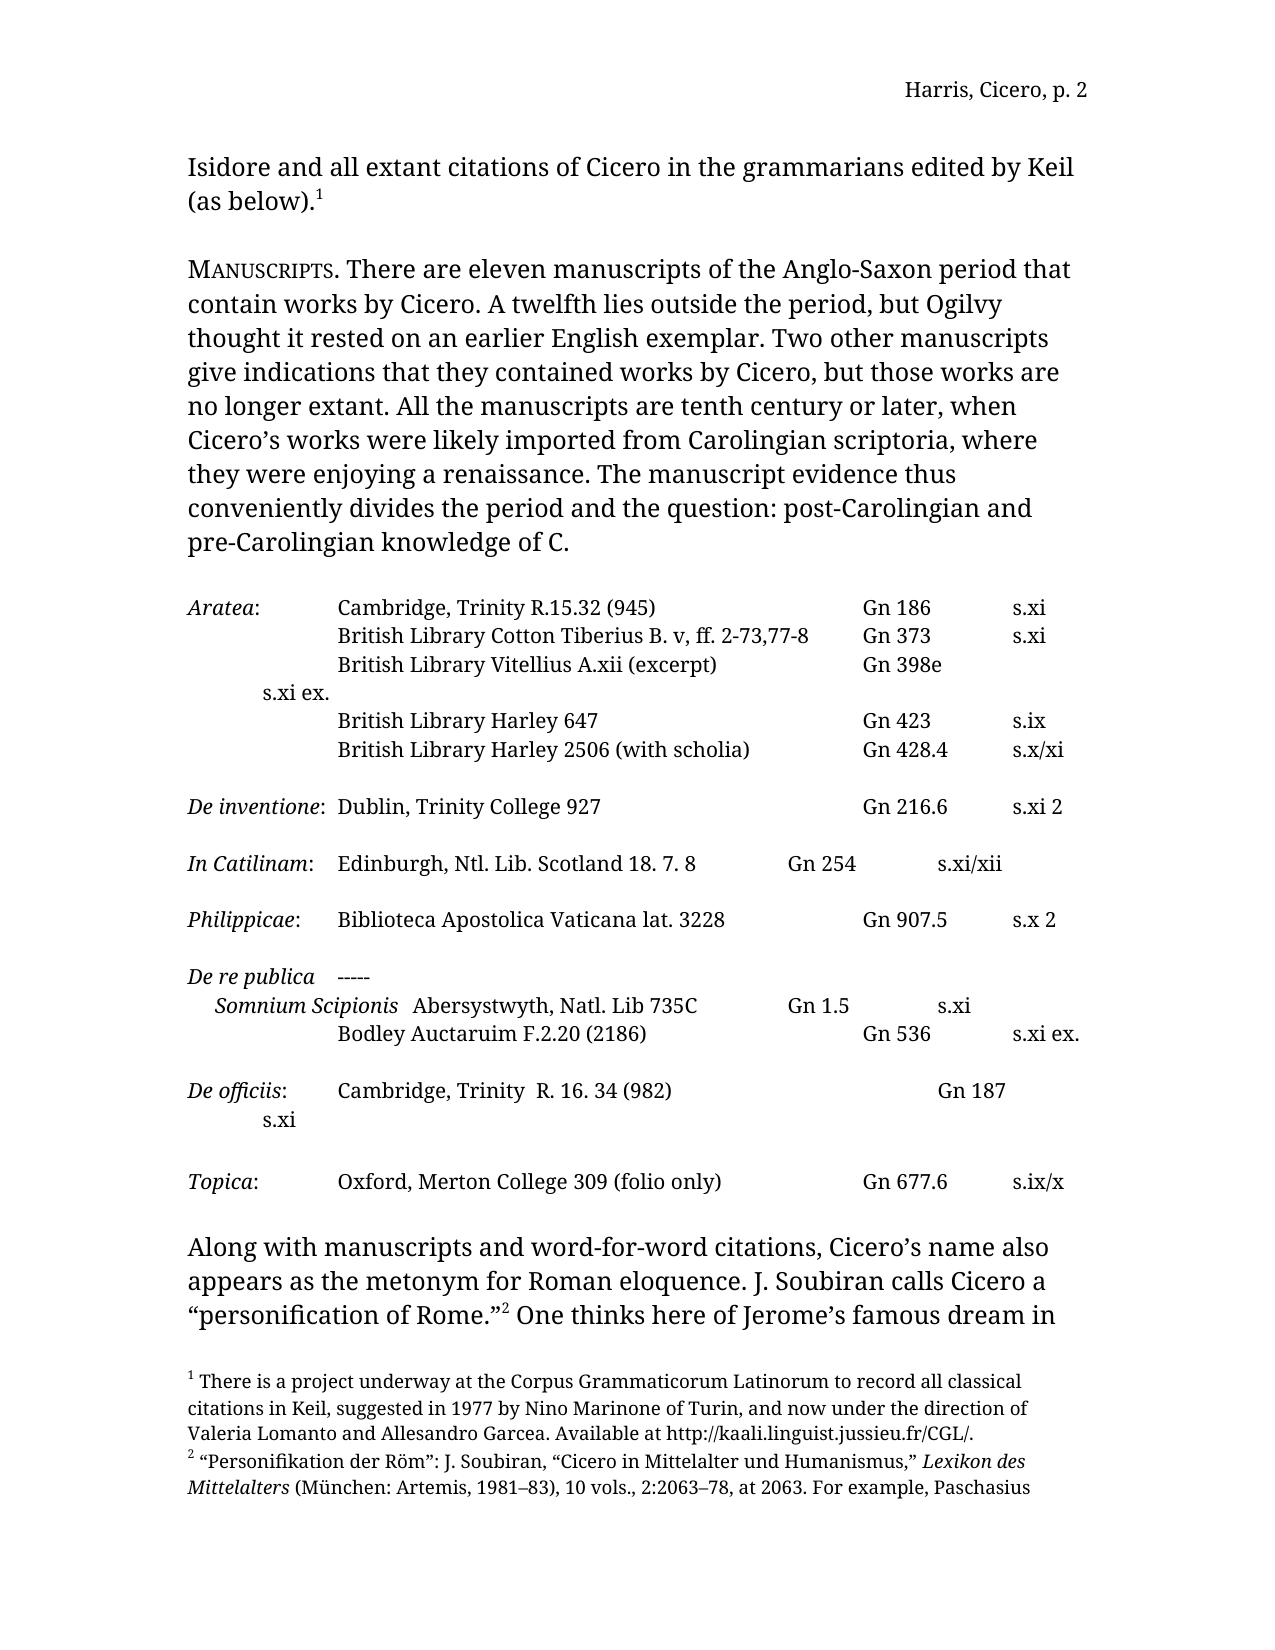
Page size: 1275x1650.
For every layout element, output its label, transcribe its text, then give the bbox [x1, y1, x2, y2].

text Somnium Scipionis Abersystwyth, Natl. Lib 735C Gn 1.5 s.xi [187, 991, 1087, 1019]
text British Library Harley 647 Gn 423 s.ix [187, 707, 1087, 735]
text De re publica ----- [187, 962, 1087, 991]
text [187, 1230, 1087, 1332]
text British Library Vitellius A.xii (excerpt) Gn 398e s.xi ex. [187, 650, 1087, 707]
text British Library Cotton Tiberius B. v, ff. 2-73,77-8 Gn 373 s.xi [187, 621, 1087, 650]
text Manuscripts. There are eleven manuscripts of the Anglo-Saxon period that contain works by Cicero. A twelfth lies outside the period, but Ogilvy thought it rested on an earlier English exemplar. Two other manuscripts give indications that they contained works by Cicero, but those works are no longer extant. All the manuscripts are tenth century or later, when Cicero’s works were likely imported from Carolingian scriptoria, where they were enjoying a renaissance. The manuscript evidence thus conveniently divides the period and the question: post-Carolingian and pre-Carolingian knowledge of C. [187, 252, 1087, 559]
text Bodley Auctaruim F.2.20 (2186) Gn 536 s.xi ex. [187, 1019, 1087, 1048]
text De officiis: Cambridge, Trinity R. 16. 34 (982) Gn 187 s.xi [187, 1076, 1087, 1133]
text De inventione: Dublin, Trinity College 927 Gn 216.6 s.xi 2 [187, 792, 1087, 820]
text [187, 150, 1087, 218]
text In Catilinam: Edinburgh, Ntl. Lib. Scotland 18. 7. 8 Gn 254 s.xi/xii [187, 849, 1087, 877]
text Topica: Oxford, Merton College 309 (folio only) Gn 677.6 s.ix/x [187, 1167, 1087, 1196]
text Philippicae: Biblioteca Apostolica Vaticana lat. 3228 Gn 907.5 s.x 2 [187, 906, 1087, 934]
text British Library Harley 2506 (with scholia) Gn 428.4 s.x/xi [187, 735, 1087, 763]
text Aratea: Cambridge, Trinity R.15.32 (945) Gn 186 s.xi [187, 593, 1087, 621]
